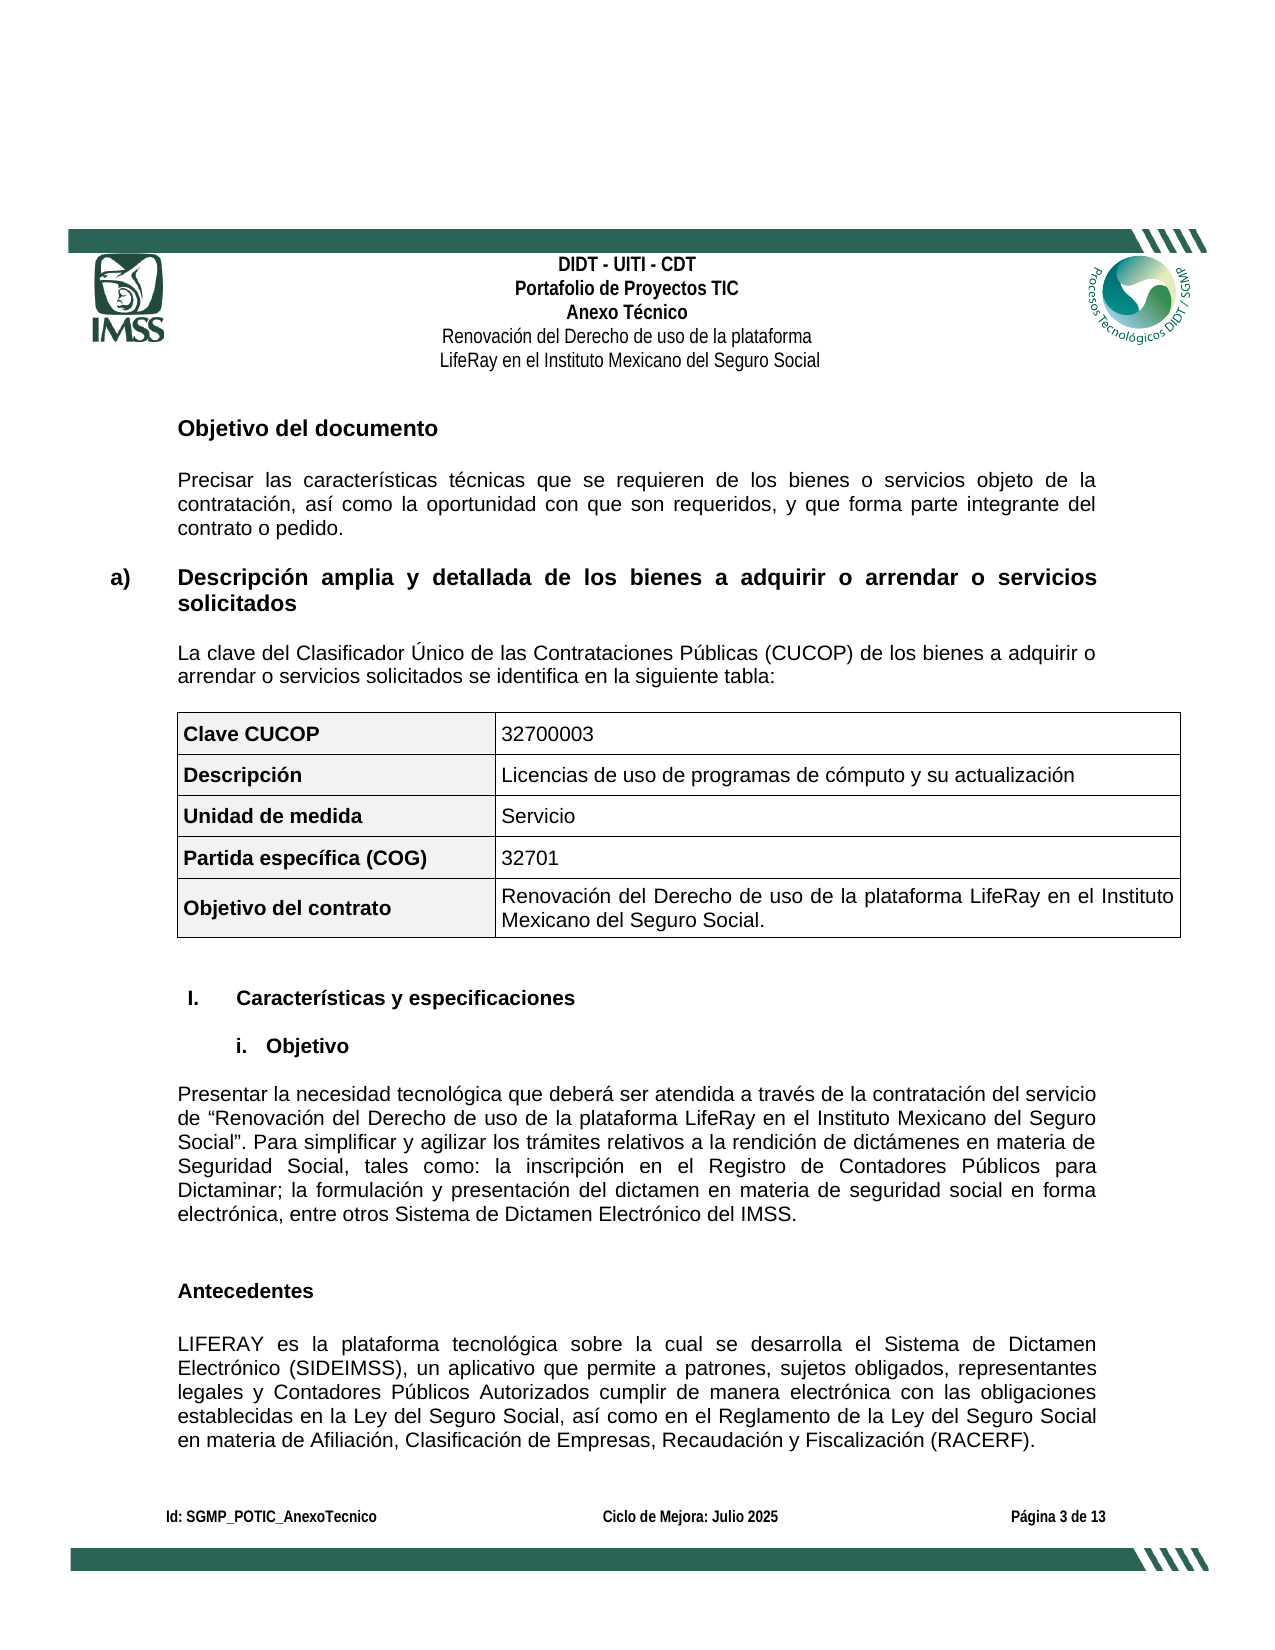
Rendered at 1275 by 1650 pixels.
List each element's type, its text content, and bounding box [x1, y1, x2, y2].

text La clave del Clasificador Único de las Contrataciones Públicas (CUCOP) de los bienes a adquirir o arrendar o servicios solicitados se identifica en la siguiente tabla: [177, 640, 1098, 688]
table_cell Descripción [178, 755, 495, 795]
subtitle Descripción amplia y detallada de los bienes a adquirir o arrendar o servicios solicitados [110, 564, 1098, 616]
picture [70, 1548, 1209, 1571]
text Presentar la necesidad tecnológica que deberá ser atendida a través de la contratación del servicio de “Renovación del Derecho de uso de la plataforma LifeRay en el Instituto Mexicano del Seguro Social”. Para simplificar y agilizar los trámites relativos a la rendición de dictámenes en materia de Seguridad Social, tales como: la inscripción en el Registro de Contadores Públicos para Dictaminar; la formulación y presentación del dictamen en materia de seguridad social en forma electrónica, entre otros Sistema de Dictamen Electrónico del IMSS. [177, 1082, 1098, 1226]
table_cell Renovación del Derecho de uso de la plataforma LifeRay en el Instituto Mexicano del Seguro Social. [496, 879, 1180, 937]
table_cell Licencias de uso de programas de cómputo y su actualización [496, 755, 1180, 795]
subtitle Objetivo [247, 1034, 1098, 1058]
text Antecedentes [177, 1278, 1098, 1302]
subtitle Características y especificaciones [199, 986, 1098, 1010]
table_header 32700003 [496, 713, 1180, 753]
table_cell Unidad de medida [178, 796, 495, 836]
table_cell Servicio [496, 796, 1180, 836]
table_cell Partida específica (COG) [178, 837, 495, 878]
picture [68, 229, 1207, 346]
text Objetivo del documento [177, 415, 1098, 441]
table_cell 32701 [496, 837, 1180, 878]
text LIFERAY es la plataforma tecnológica sobre la cual se desarrolla el Sistema de Dictamen Electrónico (SIDEIMSS), un aplicativo que permite a patrones, sujetos obligados, representantes legales y Contadores Públicos Autorizados cumplir de manera electrónica con las obligaciones establecidas en la Ley del Seguro Social, así como en el Reglamento de la Ley del Seguro Social en materia de Afiliación, Clasificación de Empresas, Recaudación y Fiscalización (RACERF). [177, 1332, 1098, 1451]
table_header Clave CUCOP [178, 713, 495, 753]
table_cell Objetivo del contrato [178, 879, 495, 937]
text Precisar las características técnicas que se requieren de los bienes o servicios objeto de la contratación, así como la oportunidad con que son requeridos, y que forma parte integrante del contrato o pedido. [177, 468, 1098, 540]
